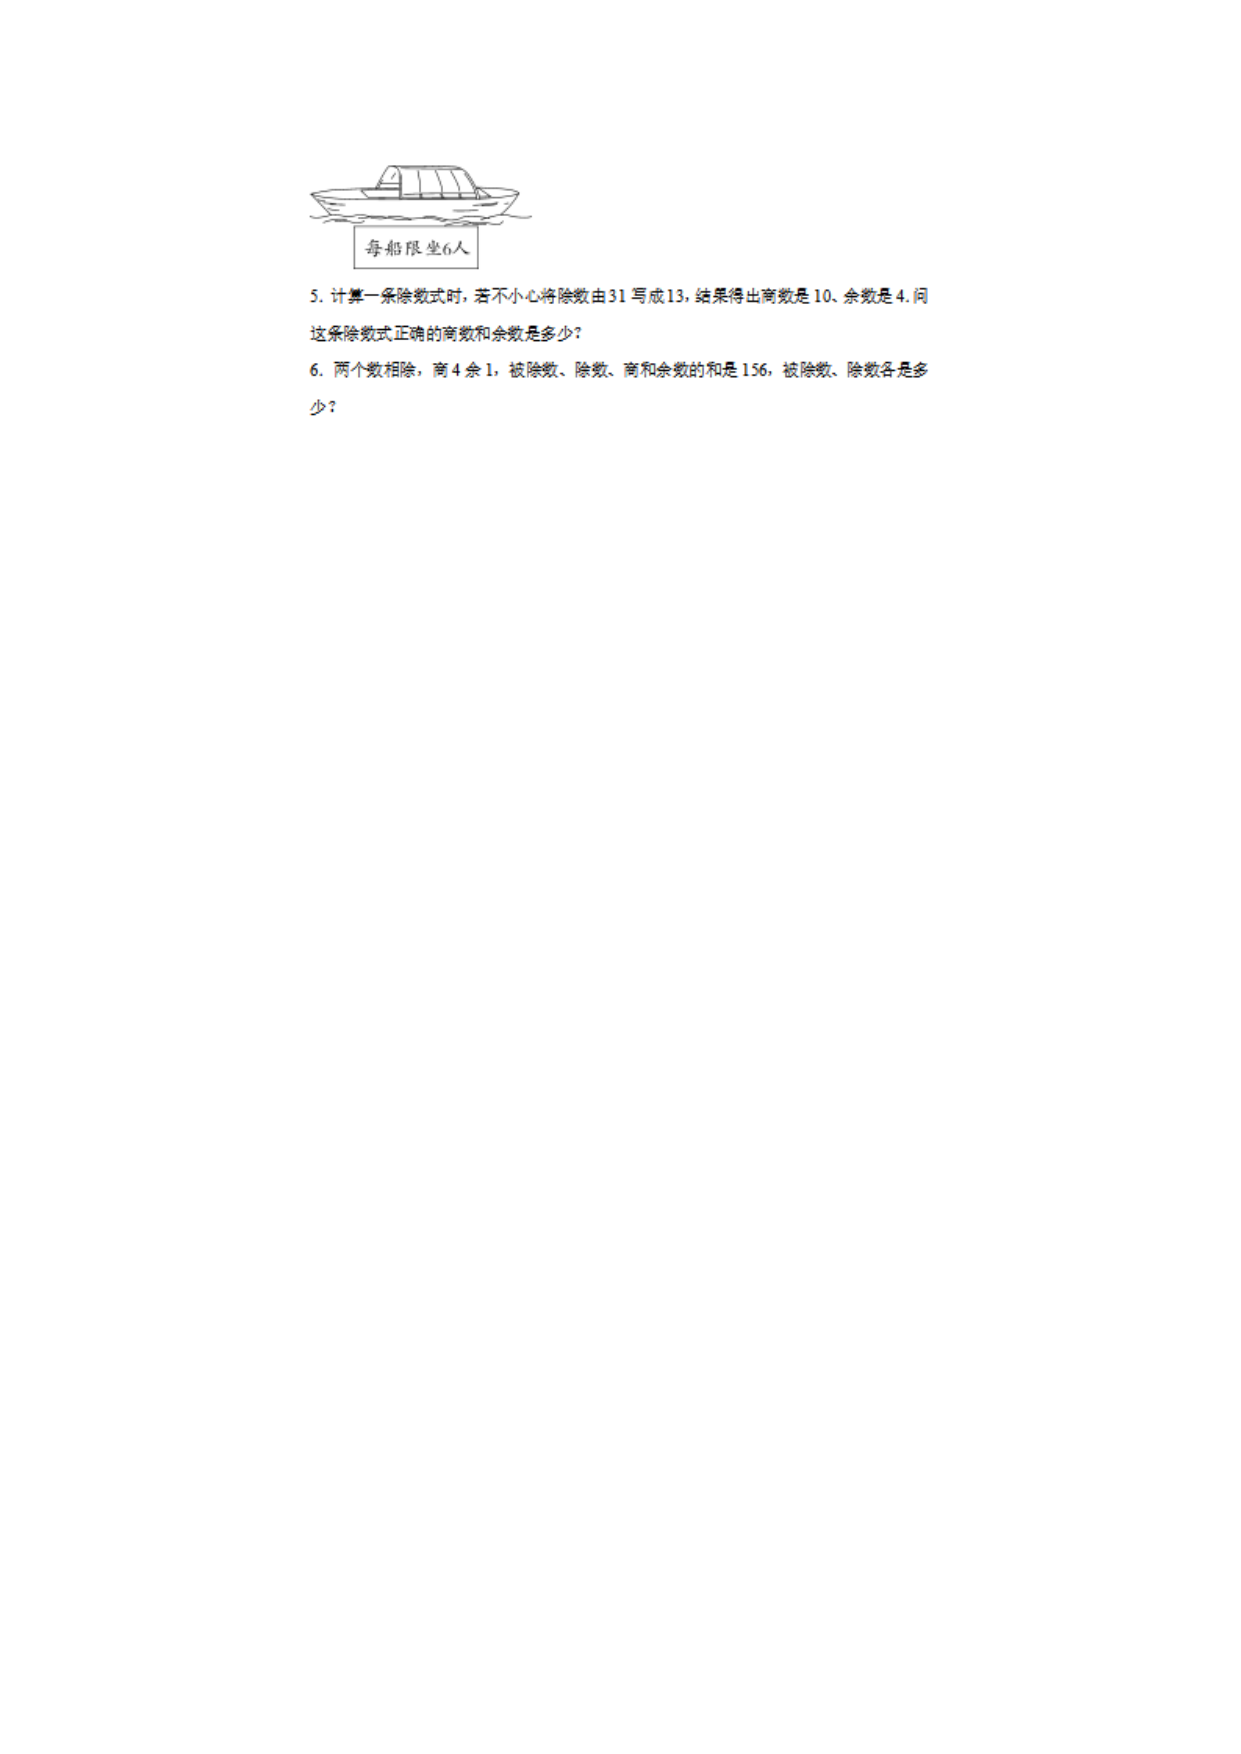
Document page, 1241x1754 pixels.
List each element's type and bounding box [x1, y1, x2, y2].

picture [260, 162, 981, 494]
